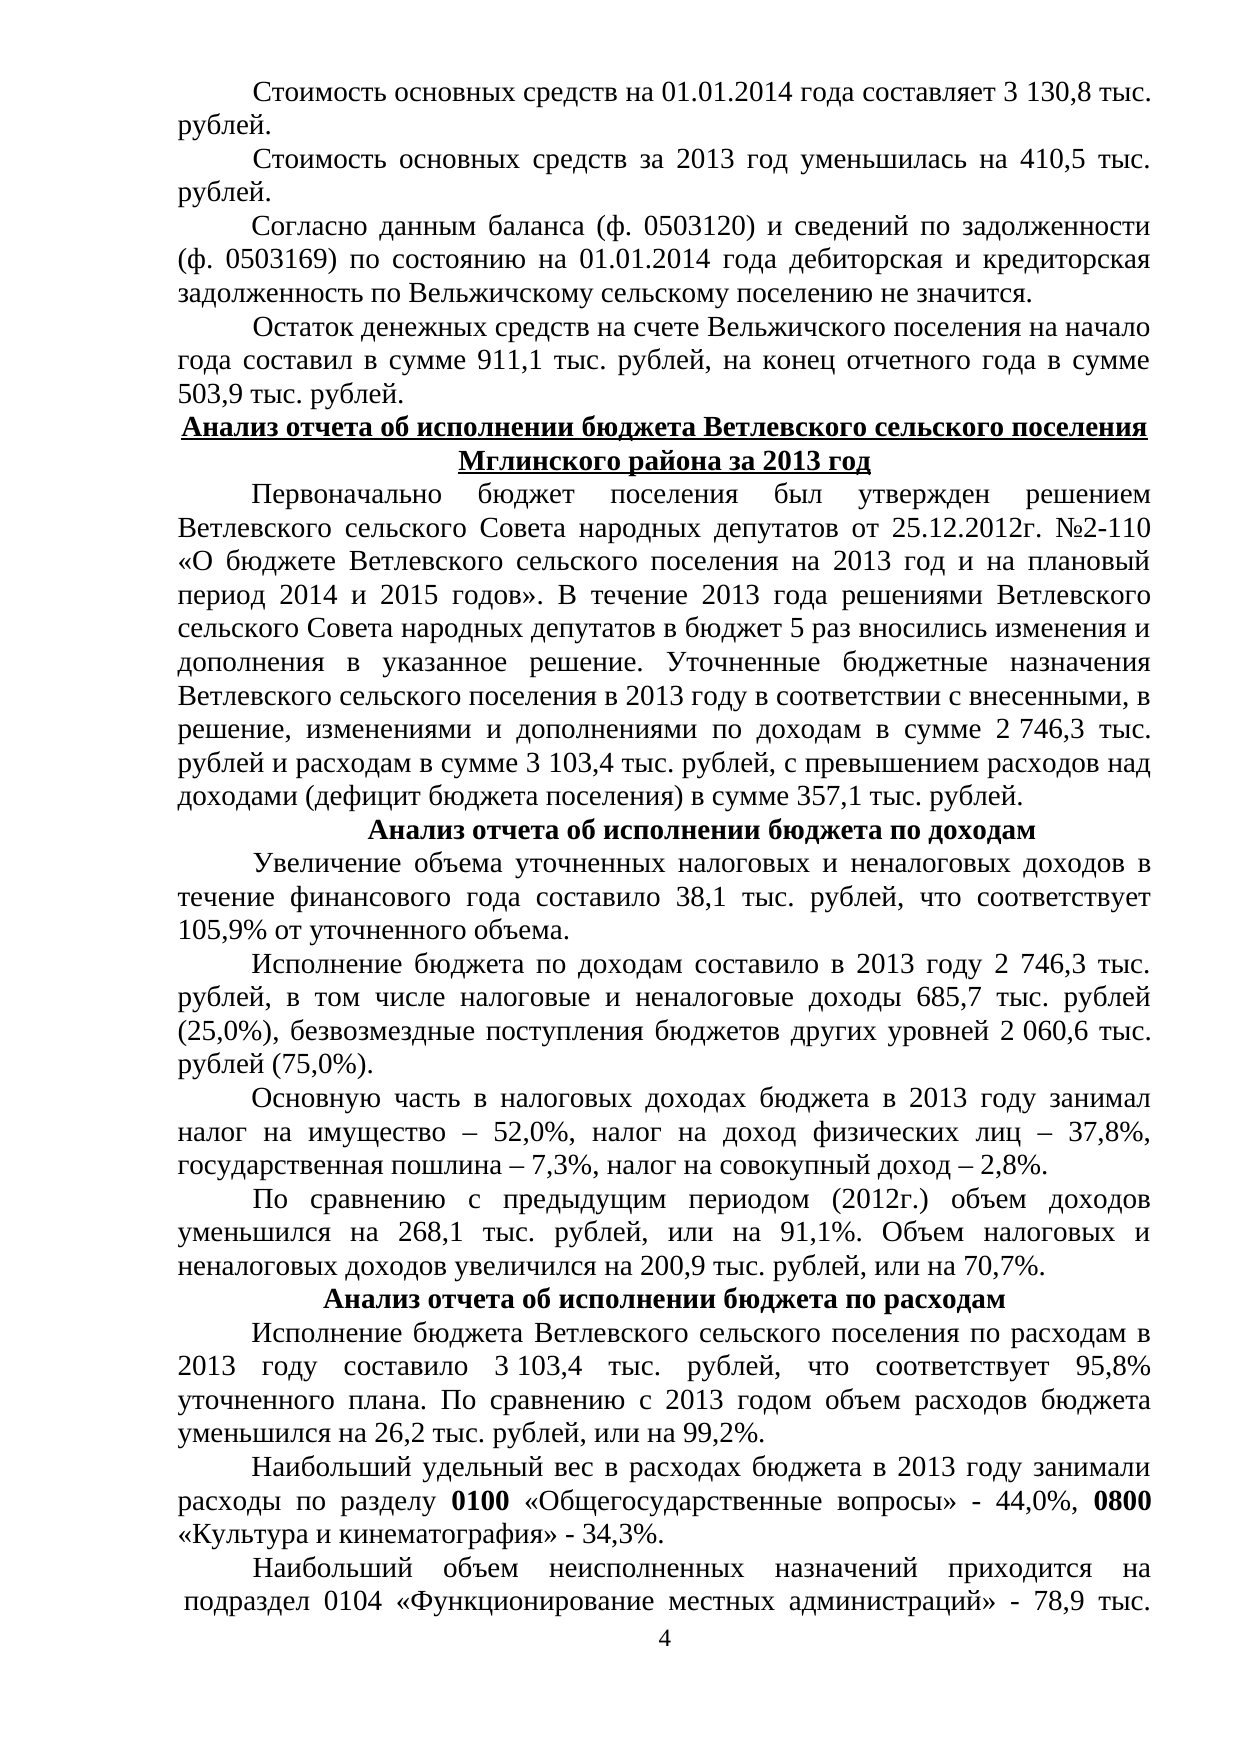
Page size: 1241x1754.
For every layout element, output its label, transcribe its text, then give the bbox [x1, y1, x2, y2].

text Согласно данным баланса (ф. 0503120) и сведений по задолженности (ф. 0503169) по состоянию на 01.01.2014 года дебиторская и кредиторская задолженность по Вельжичскому сельскому поселению не значится. [177, 208, 1152, 309]
text Первоначально бюджет поселения был утвержден решением Ветлевского сельского Совета народных депутатов от 25.12.2012г. №2-110 «О бюджете Ветлевского сельского поселения на 2013 год и на плановый период 2014 и 2015 годов». В течение 2013 года решениями Ветлевского сельского Совета народных депутатов в бюджет 5 раз вносились изменения и дополнения в указанное решение. Уточненные бюджетные назначения Ветлевского сельского поселения в 2013 году в соответствии с внесенными, в решение, изменениями и дополнениями по доходам в сумме 2 746,3 тыс. рублей и расходам в сумме 3 103,4 тыс. рублей, с превышением расходов над доходами (дефицит бюджета поселения) в сумме 357,1 тыс. рублей. [177, 476, 1152, 812]
text Стоимость основных средств за 2013 год уменьшилась на 410,5 тыс. рублей. [177, 141, 1152, 208]
text Стоимость основных средств на 01.01.2014 года составляет 3 130,8 тыс. рублей. [177, 74, 1152, 141]
text По сравнению с предыдущим периодом (2012г.) объем доходов уменьшился на 268,1 тыс. рублей, или на 91,1%. Объем налоговых и неналоговых доходов увеличился на 200,9 тыс. рублей, или на 70,7%. [177, 1181, 1152, 1281]
text Анализ отчета об исполнении бюджета по доходам [177, 812, 1152, 845]
text Остаток денежных средств на счете Вельжичского поселения на начало года составил в сумме 911,1 тыс. рублей, на конец отчетного года в сумме 503,9 тыс. рублей. [177, 309, 1152, 409]
text Исполнение бюджета Ветлевского сельского поселения по расходам в 2013 году составило 3 103,4 тыс. рублей, что соответствует 95,8% уточненного плана. По сравнению с 2013 годом объем расходов бюджета уменьшился на 26,2 тыс. рублей, или на 99,2%. [177, 1315, 1152, 1449]
text Исполнение бюджета по доходам составило в 2013 году 2 746,3 тыс. рублей, в том числе налоговые и неналоговые доходы 685,7 тыс. рублей (25,0%), безвозмездные поступления бюджетов других уровней 2 060,6 тыс. рублей (75,0%). [177, 946, 1152, 1080]
text Анализ отчета об исполнении бюджета по расходам [177, 1281, 1152, 1315]
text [183, 1550, 1152, 1617]
text Увеличение объема уточненных налоговых и неналоговых доходов в течение финансового года составило 38,1 тыс. рублей, что соответствует 105,9% от уточненного объема. [177, 845, 1152, 946]
text Наибольший удельный вес в расходах бюджета в 2013 году занимали расходы по разделу 0100 «Общегосударственные вопросы» - 44,0%, 0800 «Культура и кинематография» - 34,3%. [177, 1449, 1152, 1550]
text Анализ отчета об исполнении бюджета Ветлевского сельского поселения Мглинского района за 2013 год [177, 409, 1152, 476]
text Основную часть в налоговых доходах бюджета в 2013 году занимал налог на имущество – 52,0%, налог на доход физических лиц – 37,8%, государственная пошлина – 7,3%, налог на совокупный доход – 2,8%. [177, 1080, 1152, 1181]
